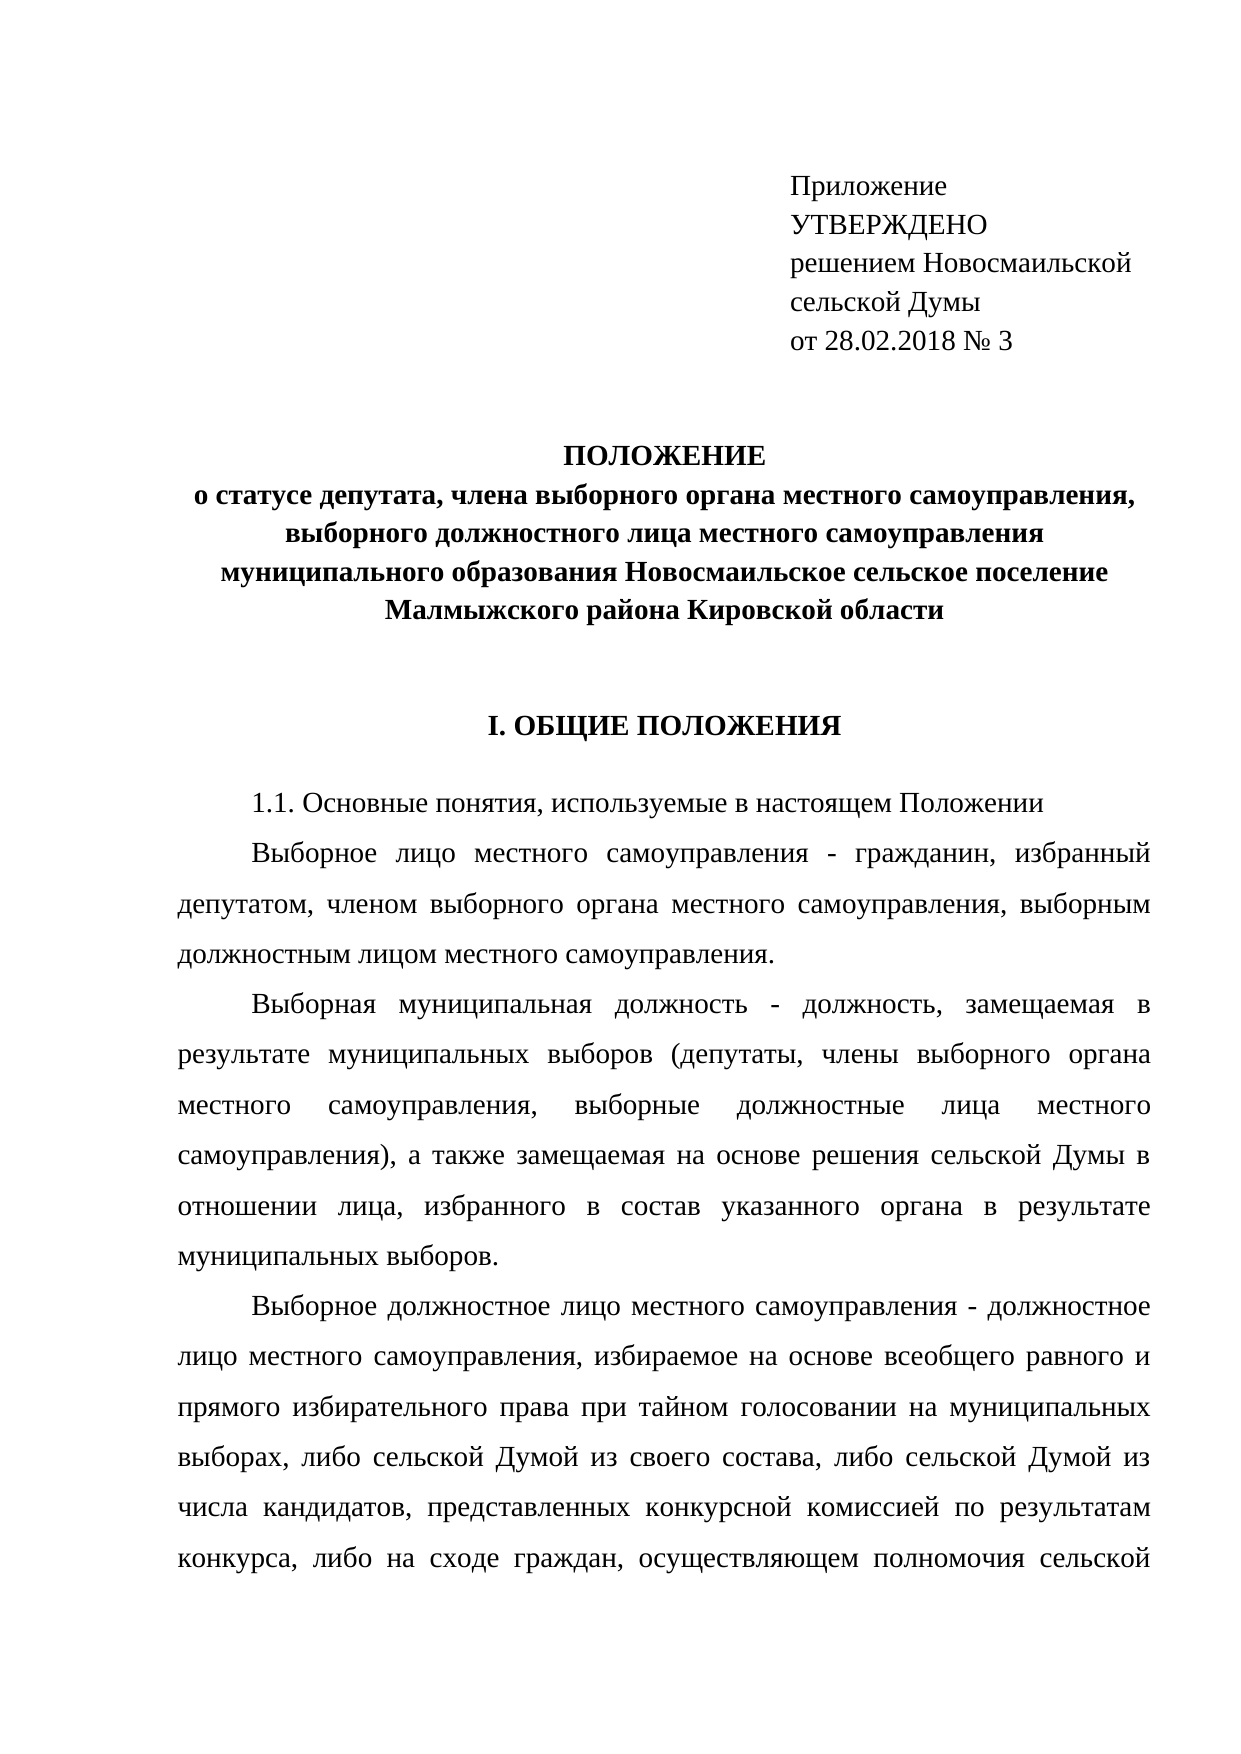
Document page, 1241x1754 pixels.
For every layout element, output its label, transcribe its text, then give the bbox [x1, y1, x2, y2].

text І. ОБЩИЕ ПОЛОЖЕНИЯ [177, 708, 1152, 742]
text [177, 1288, 1152, 1573]
text сельской Думы [177, 284, 1152, 318]
text ПОЛОЖЕНИЕ [177, 438, 1152, 472]
text от 28.02.2018 № 3 [177, 323, 1152, 356]
text 1.1. Основные понятия, используемые в настоящем Положении [177, 785, 1152, 819]
text УТВЕРЖДЕНО [177, 207, 1152, 241]
text о статусе депутата, члена выборного органа местного самоуправления, выборного должностного лица местного самоуправления муниципального образования Новосмаильское сельское поселение Малмыжского района Кировской области [177, 477, 1152, 626]
text Выборная муниципальная должность - должность, замещаемая в результате муниципальных выборов (депутаты, члены выборного органа местного самоуправления, выборные должностные лица местного самоуправления), а также замещаемая на основе решения сельской Думы в отношении лица, избранного в состав указанного органа в результате муниципальных выборов. [177, 986, 1152, 1271]
text Приложение [177, 168, 1152, 202]
text Выборное лицо местного самоуправления - гражданин, избранный депутатом, членом выборного органа местного самоуправления, выборным должностным лицом местного самоуправления. [177, 835, 1152, 969]
text решением Новосмаильской [177, 246, 1152, 279]
